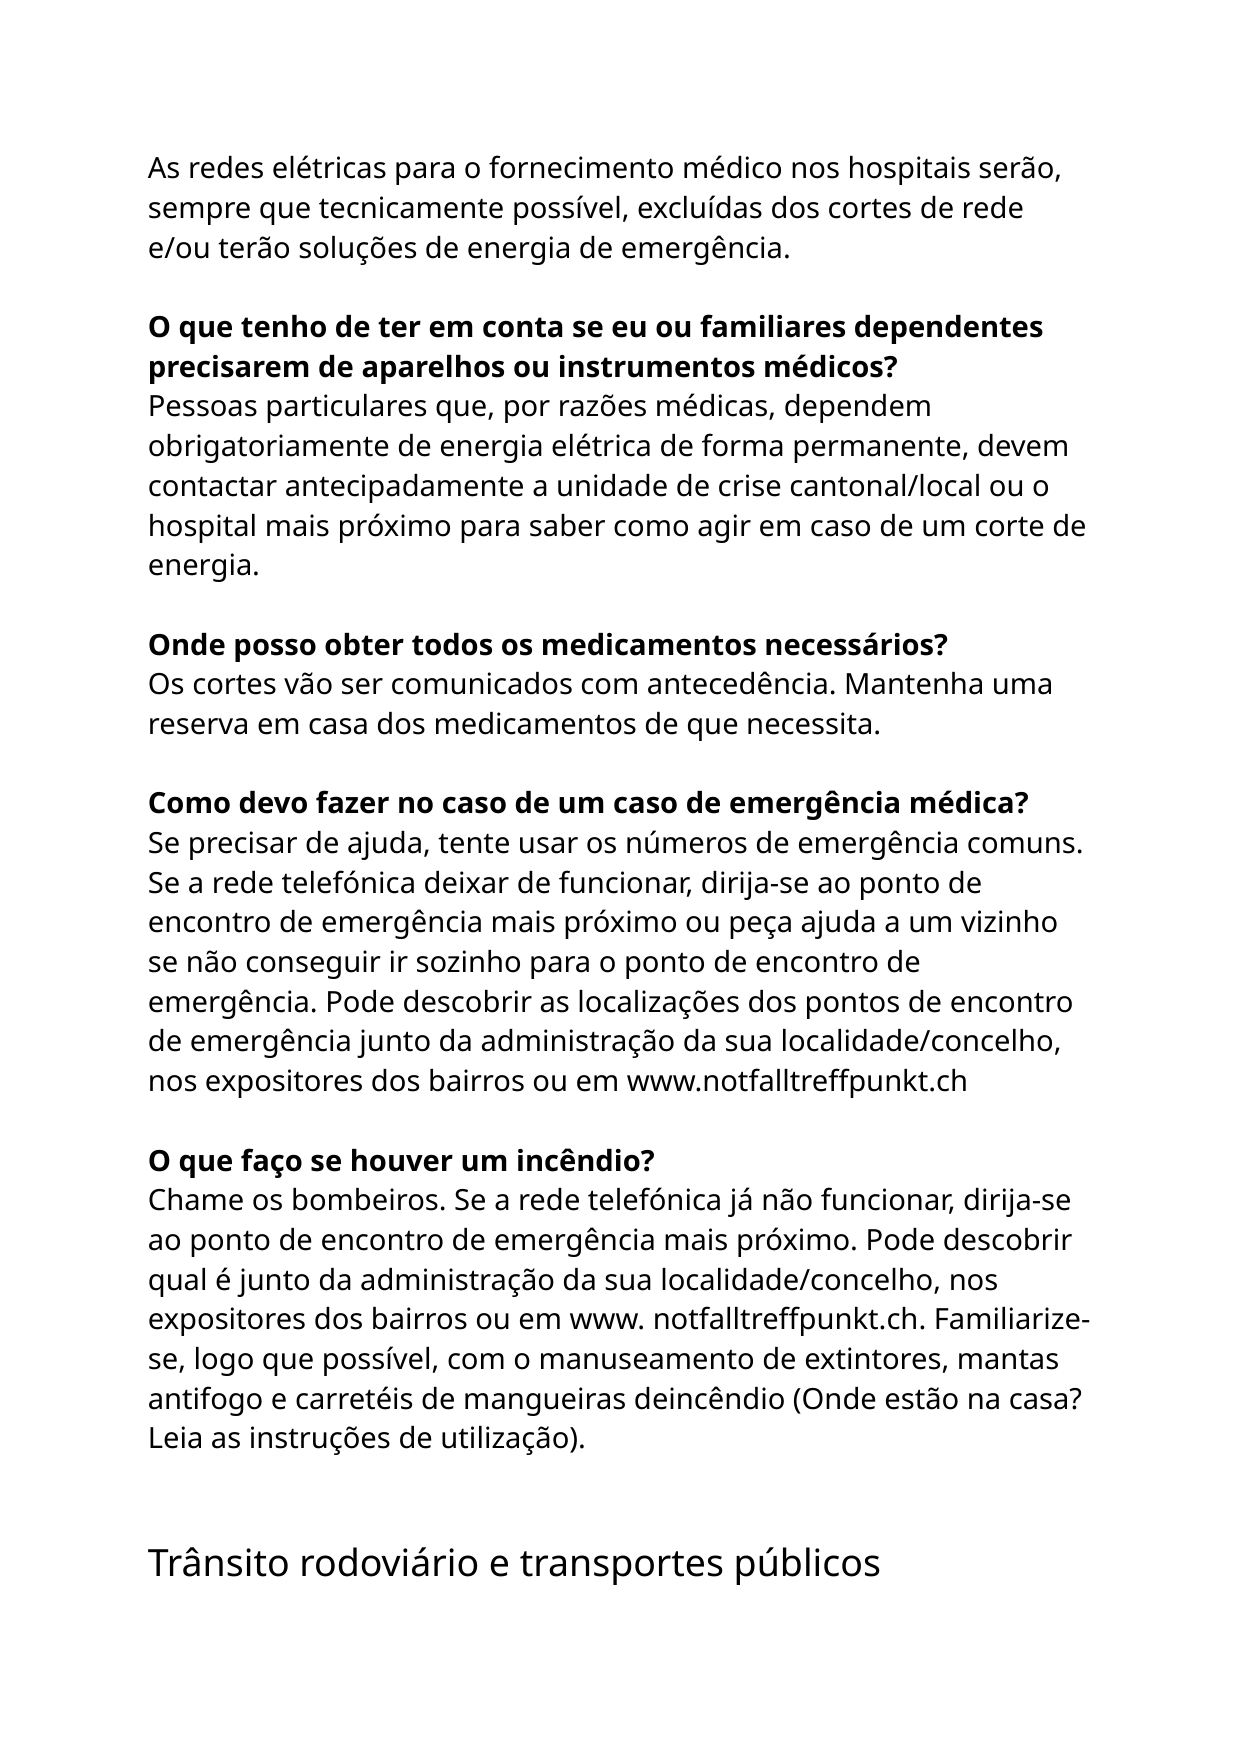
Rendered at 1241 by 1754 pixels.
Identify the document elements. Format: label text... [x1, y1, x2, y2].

text Trânsito rodoviário e transportes públicos [148, 1537, 1093, 1588]
text O que tenho de ter em conta se eu ou familiares dependentes precisarem de aparelhos ou instrumentos médicos? [148, 306, 1093, 386]
text Chame os bombeiros. Se a rede telefónica já não funcionar, dirija-se ao ponto de encontro de emergência mais próximo. Pode descobrir qual é junto da administração da sua localidade/concelho, nos expositores dos bairros ou em www. notfalltreffpunkt.ch. Familiarize-se, logo que possível, com o manuseamento de extintores, mantas antifogo e carretéis de mangueiras deincêndio (Onde estão na casa? Leia as instruções de utilização). [148, 1179, 1093, 1457]
text Se precisar de ajuda, tente usar os números de emergência comuns. Se a rede telefónica deixar de funcionar, dirija-se ao ponto de encontro de emergência mais próximo ou peça ajuda a um vizinho se não conseguir ir sozinho para o ponto de encontro de emergência. Pode descobrir as localizações dos pontos de encontro de emergência junto da administração da sua localidade/concelho, nos expositores dos bairros ou em www.notfalltreffpunkt.ch [148, 822, 1093, 1100]
text As redes elétricas para o fornecimento médico nos hospitais serão, sempre que tecnicamente possível, excluídas dos cortes de rede e/ou terão soluções de energia de emergência. [148, 148, 1093, 267]
text Como devo fazer no caso de um caso de emergência médica? [148, 783, 1093, 822]
text Os cortes vão ser comunicados com antecedência. Mantenha uma reserva em casa dos medicamentos de que necessita. [148, 663, 1093, 743]
text Onde posso obter todos os medicamentos necessários? [148, 624, 1093, 663]
text Pessoas particulares que, por razões médicas, dependem obrigatoriamente de energia elétrica de forma permanente, devem contactar antecipadamente a unidade de crise cantonal/local ou o hospital mais próximo para saber como agir em caso de um corte de energia. [148, 386, 1093, 584]
text O que faço se houver um incêndio? [148, 1140, 1093, 1179]
